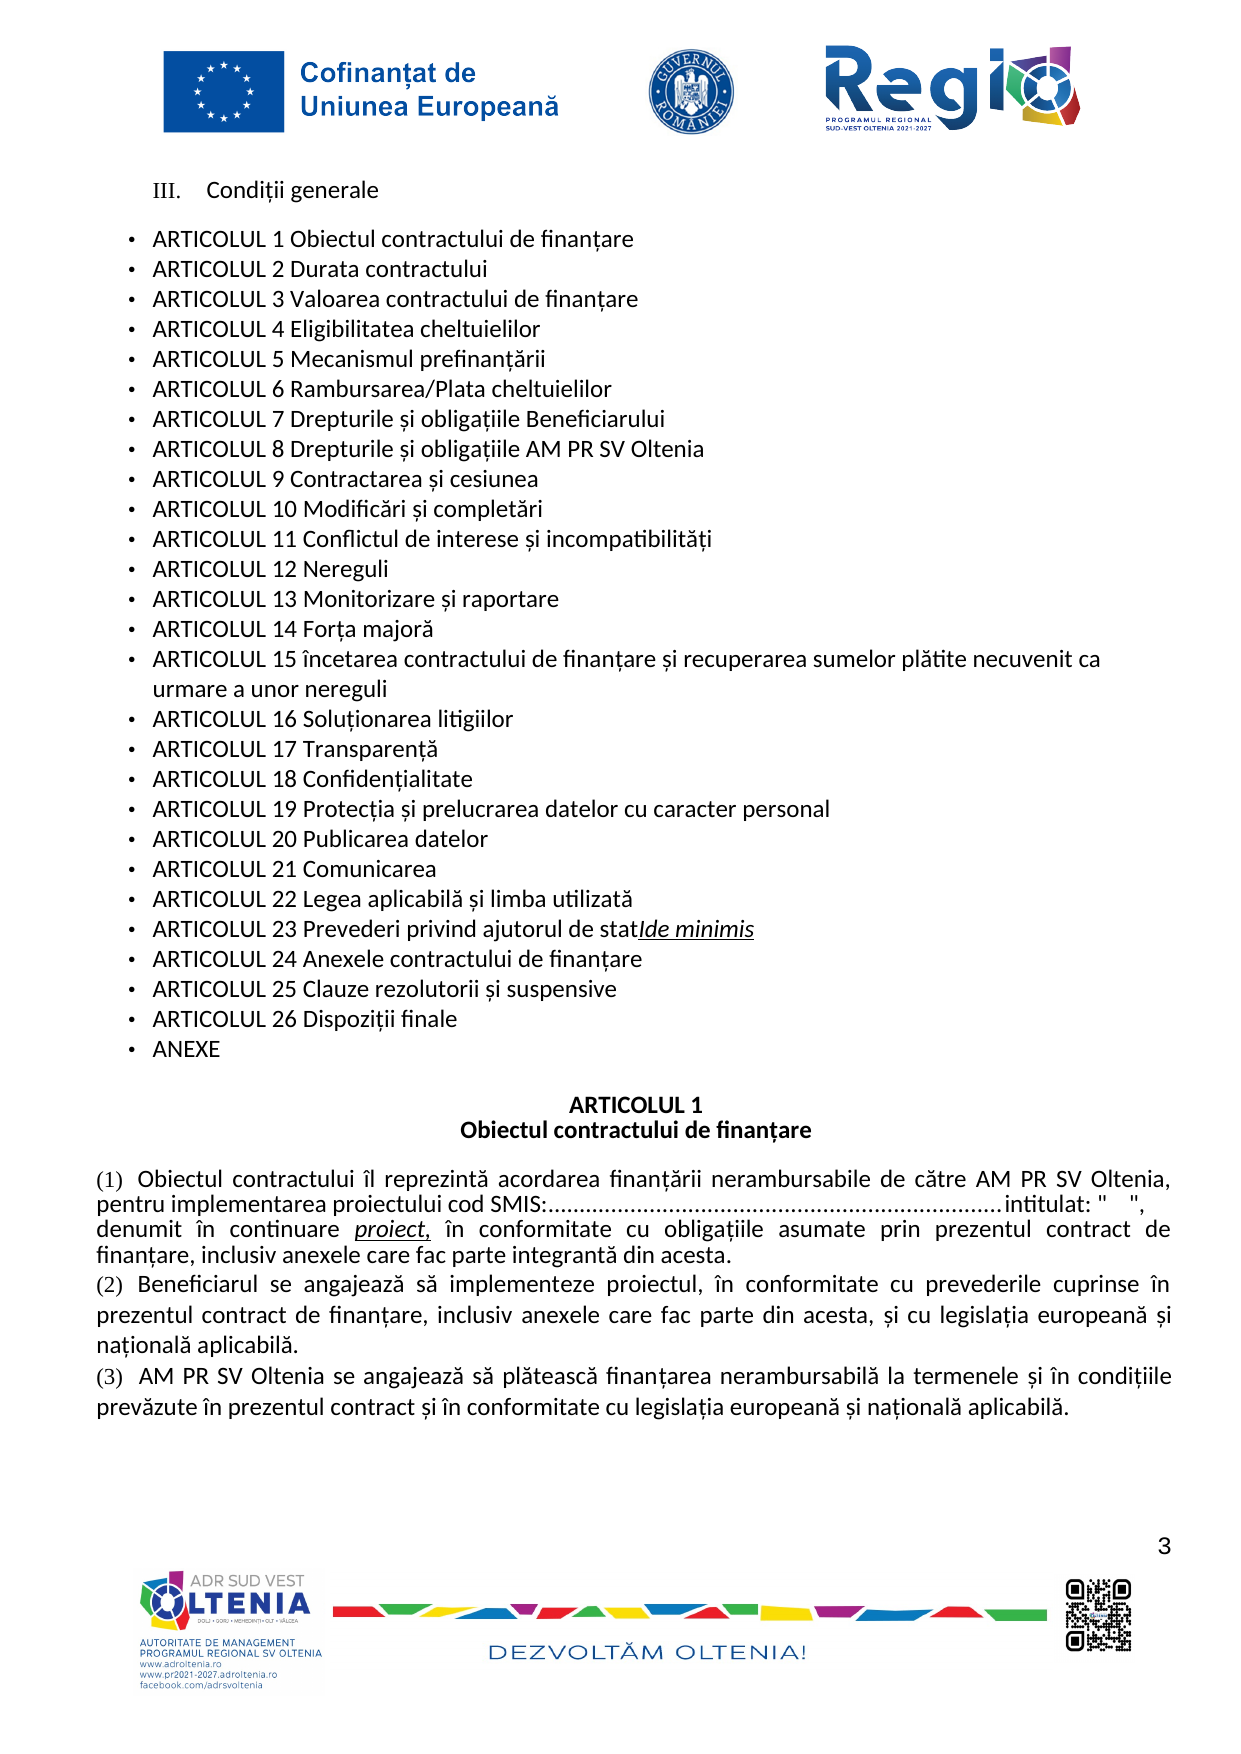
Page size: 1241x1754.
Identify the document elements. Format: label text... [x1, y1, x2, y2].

picture [645, 47, 739, 136]
list ARTICOLUL 10 Modificări şi completări [127, 493, 1172, 523]
list ARTICOLUL 8 Drepturile şi obligaţiile AM PR SV Oltenia [127, 433, 1172, 463]
list ARTICOLUL 18 Confidenţialitate [127, 763, 1172, 793]
list ARTICOLUL 2 Durata contractului [127, 253, 1172, 283]
list ARTICOLUL 7 Drepturile şi obligaţiile Beneficiarului [127, 403, 1172, 433]
list Beneficiarul se angajează să implementeze proiectul, în conformitate cu prevederile cuprinse în prezentul contract de finanţare, inclusiv anexele care fac parte din acesta, şi cu legislaţia europeană şi naţională aplicabilă. [96, 1268, 1172, 1360]
list ARTICOLUL 5 Mecanismul prefinanţării [127, 343, 1172, 373]
list ARTICOLUL 23 Prevederi privind ajutorul de statIde minimis [127, 913, 1172, 943]
list ARTICOLUL 3 Valoarea contractului de finanţare [127, 283, 1172, 313]
list Obiectul contractului îl reprezintă acordarea finanţării nerambursabile de către AM PR SV Oltenia, pentru implementarea proiectului cod SMIS: intitulat: " ", denumit în continuare proiect, în conformitate cu obligaţiile asumate prin prezentul contract de finanţare, inclusiv anexele care fac parte integrantă din acesta. [96, 1167, 1172, 1268]
list ARTICOLUL 20 Publicarea datelor [127, 823, 1172, 853]
list ANEXE [127, 1033, 1172, 1063]
list ARTICOLUL 14 Forţa majoră [127, 613, 1172, 643]
picture [823, 45, 1082, 134]
list ARTICOLUL 9 Contractarea şi cesiunea [127, 463, 1172, 493]
list ARTICOLUL 24 Anexele contractului de finanţare [127, 943, 1172, 973]
list ARTICOLUL 26 Dispoziţii finale [127, 1003, 1172, 1033]
list ARTICOLUL 1 Obiectul contractului de finanţare [127, 223, 1172, 253]
picture [158, 46, 561, 136]
list ARTICOLUL 19 Protecţia şi prelucrarea datelor cu caracter personal [127, 793, 1172, 823]
list ARTICOLUL 6 Rambursarea/Plata cheltuielilor [127, 373, 1172, 403]
list ARTICOLUL 12 Nereguli [127, 553, 1172, 583]
list ARTICOLUL 16 Soluţionarea litigiilor [127, 703, 1172, 733]
list ARTICOLUL 22 Legea aplicabilă şi limba utilizată [127, 883, 1172, 913]
picture [330, 1571, 1136, 1675]
list ARTICOLUL 13 Monitorizare şi raportare [127, 583, 1172, 613]
subtitle ARTICOLUL 1 [100, 1093, 1172, 1118]
list ARTICOLUL 4 Eligibilitatea cheltuielilor [127, 313, 1172, 343]
list ARTICOLUL 11 Conflictul de interese şi incompatibilităţi [127, 523, 1172, 553]
list ARTICOLUL 25 Clauze rezolutorii şi suspensive [127, 973, 1172, 1003]
picture [132, 1568, 326, 1696]
list ARTICOLUL 15 încetarea contractului de finanţare şi recuperarea sumelor plătite necuvenit ca urmare a unor nereguli [127, 643, 1172, 703]
list ARTICOLUL 21 Comunicarea [127, 853, 1172, 883]
list ARTICOLUL 17 Transparenţă [127, 733, 1172, 763]
list Condiţii generale [152, 178, 1172, 204]
list AM PR SV Oltenia se angajează să plătească finanţarea nerambursabilă la termenele şi în condiţiile prevăzute în prezentul contract şi în conformitate cu legislaţia europeană şi naţională aplicabilă. [96, 1360, 1172, 1421]
subtitle Obiectul contractului de finanţare [100, 1118, 1172, 1144]
